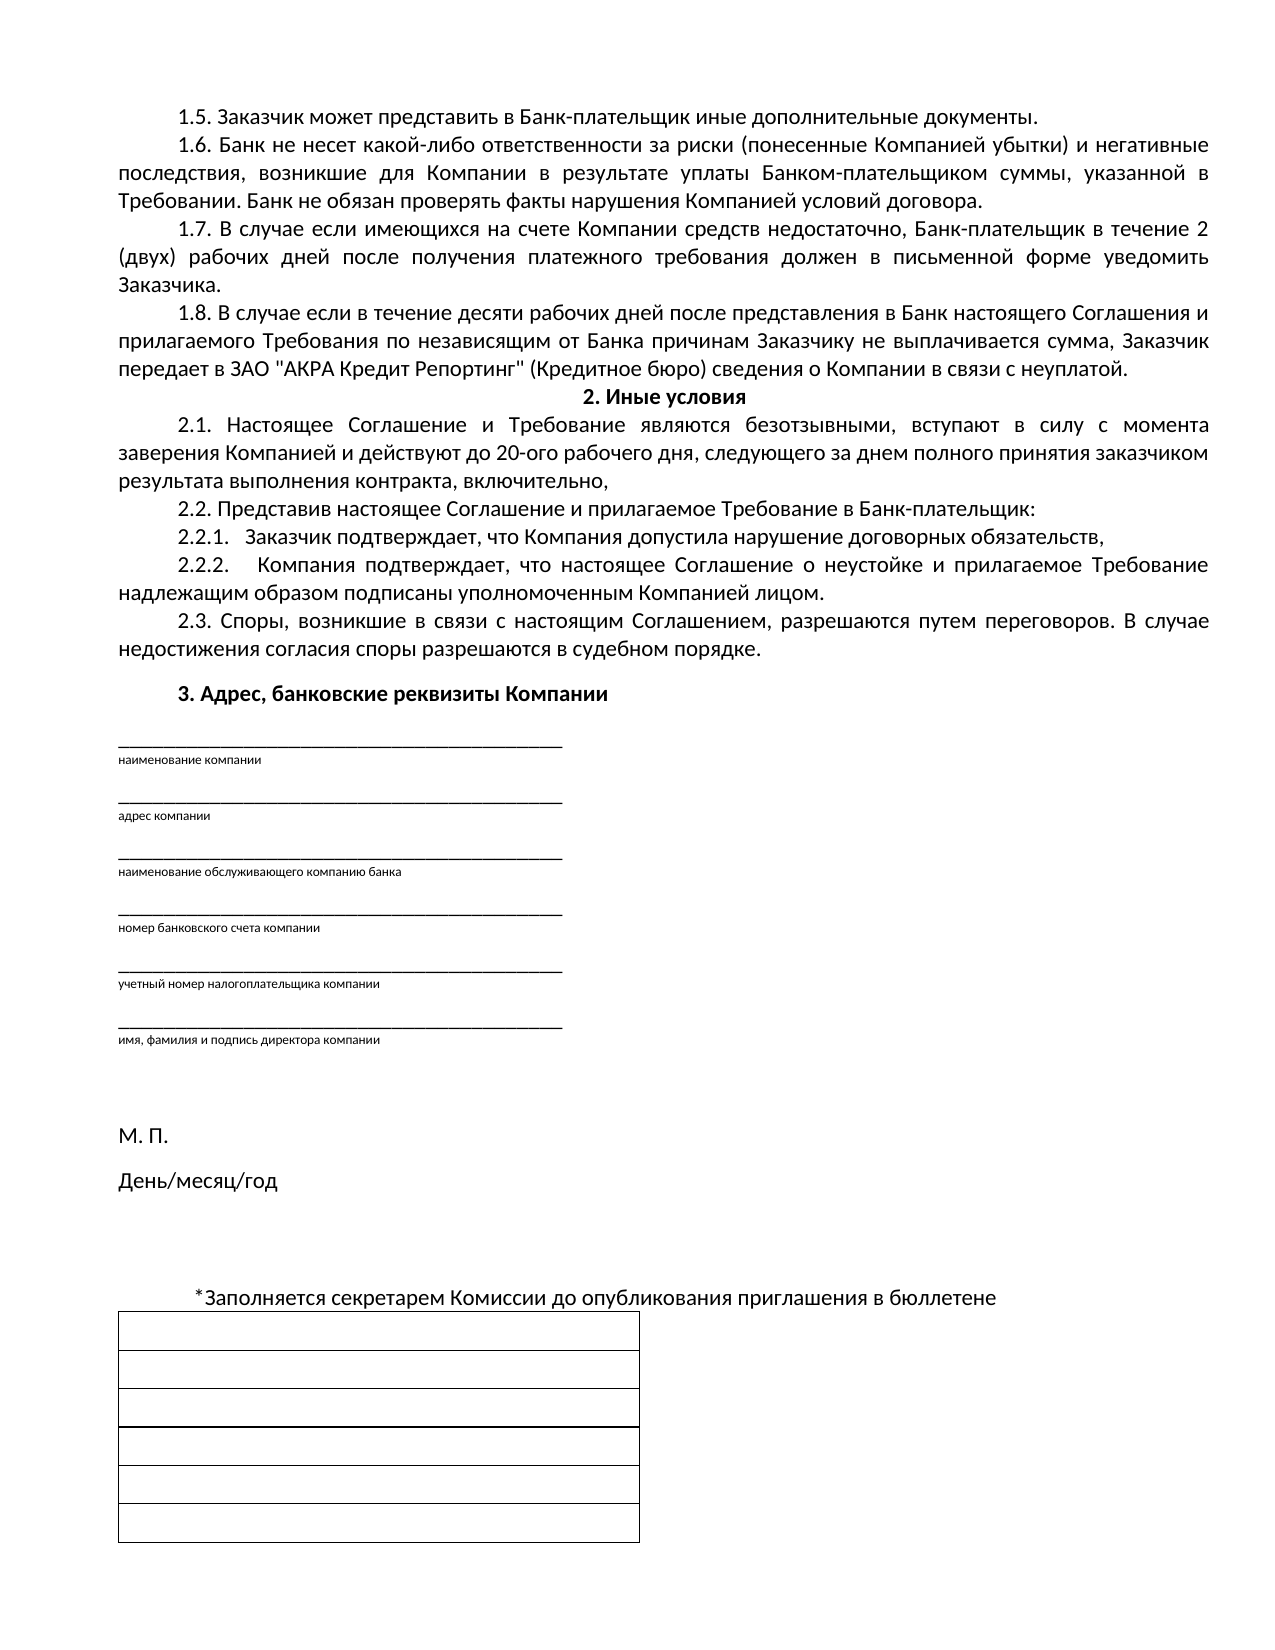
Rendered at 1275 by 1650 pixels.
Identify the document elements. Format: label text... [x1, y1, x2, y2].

text М. П. [118, 1121, 1211, 1149]
text 1.7. В случае если имеющихся на счете Компании средств недостаточно, Банк-плательщик в течение 2 (двух) рабочих дней после получения платежного требования должен в письменной форме уведомить Заказчика. [118, 214, 1211, 298]
text наименование компании [118, 752, 768, 779]
text _______________________________________ [118, 948, 1211, 976]
text 3. Адрес, банковские реквизиты Компании [118, 679, 1211, 707]
text _______________________________________ [118, 723, 1211, 752]
text 2. Иные условия [118, 382, 1211, 410]
text 1.6. Банк не несет какой-либо ответственности за риски (понесенные Компанией убытки) и негативные последствия, возникшие для Компании в результате уплаты Банком-плательщиком суммы, указанной в Требовании. Банк не обязан проверять факты нарушения Компанией условий договора. [118, 130, 1211, 214]
text 2.2.1. Заказчик подтверждает, что Компания допустила нарушение договорных обязательств, [118, 522, 1211, 550]
text 2.3. Споры, возникшие в связи с настоящим Соглашением, разрешаются путем переговоров. В случае недостижения согласия споры разрешаются в судебном порядке. [118, 606, 1211, 662]
text 2.2. Представив настоящее Соглашение и прилагаемое Требование в Банк-плательщик: [118, 494, 1211, 522]
text учетный номер налогоплательщика компании [118, 976, 1211, 1004]
text адрес компании [118, 808, 768, 836]
text _______________________________________ [118, 892, 1211, 920]
text 2.2.2. Компания подтверждает, что настоящее Соглашение о неустойке и прилагаемое Требование надлежащим образом подписаны уполномоченным Компанией лицом. [118, 550, 1211, 606]
text День/месяц/год [118, 1166, 1211, 1194]
text 2.1. Настоящее Соглашение и Требование являются безотзывными, вступают в силу с момента заверения Компанией и действуют до 20-ого рабочего дня, следующего за днем полного принятия заказчиком результата выполнения контракта, включительно, [118, 410, 1211, 494]
text _______________________________________ [118, 836, 1211, 864]
text 1.5. Заказчик может представить в Банк-плательщик иные дополнительные документы. [118, 102, 1211, 130]
text _______________________________________ [118, 779, 1211, 808]
text наименование обслуживающего компанию банка [118, 864, 768, 892]
text _______________________________________ [118, 1004, 1211, 1032]
text имя, фамилия и подпись директора компании [118, 1032, 768, 1060]
text *Заполняется секретарем Комиссии до опубликования приглашения в бюллетене [118, 1283, 1211, 1311]
text номер банковского счета компании [118, 920, 1211, 948]
text 1.8. В случае если в течение десяти рабочих дней после представления в Банк настоящего Соглашения и прилагаемого Требования по независящим от Банка причинам Заказчику не выплачивается сумма, Заказчик передает в ЗАО "АКРА Кредит Репортинг" (Кредитное бюро) сведения о Компании в связи с неуплатой. [118, 298, 1211, 382]
